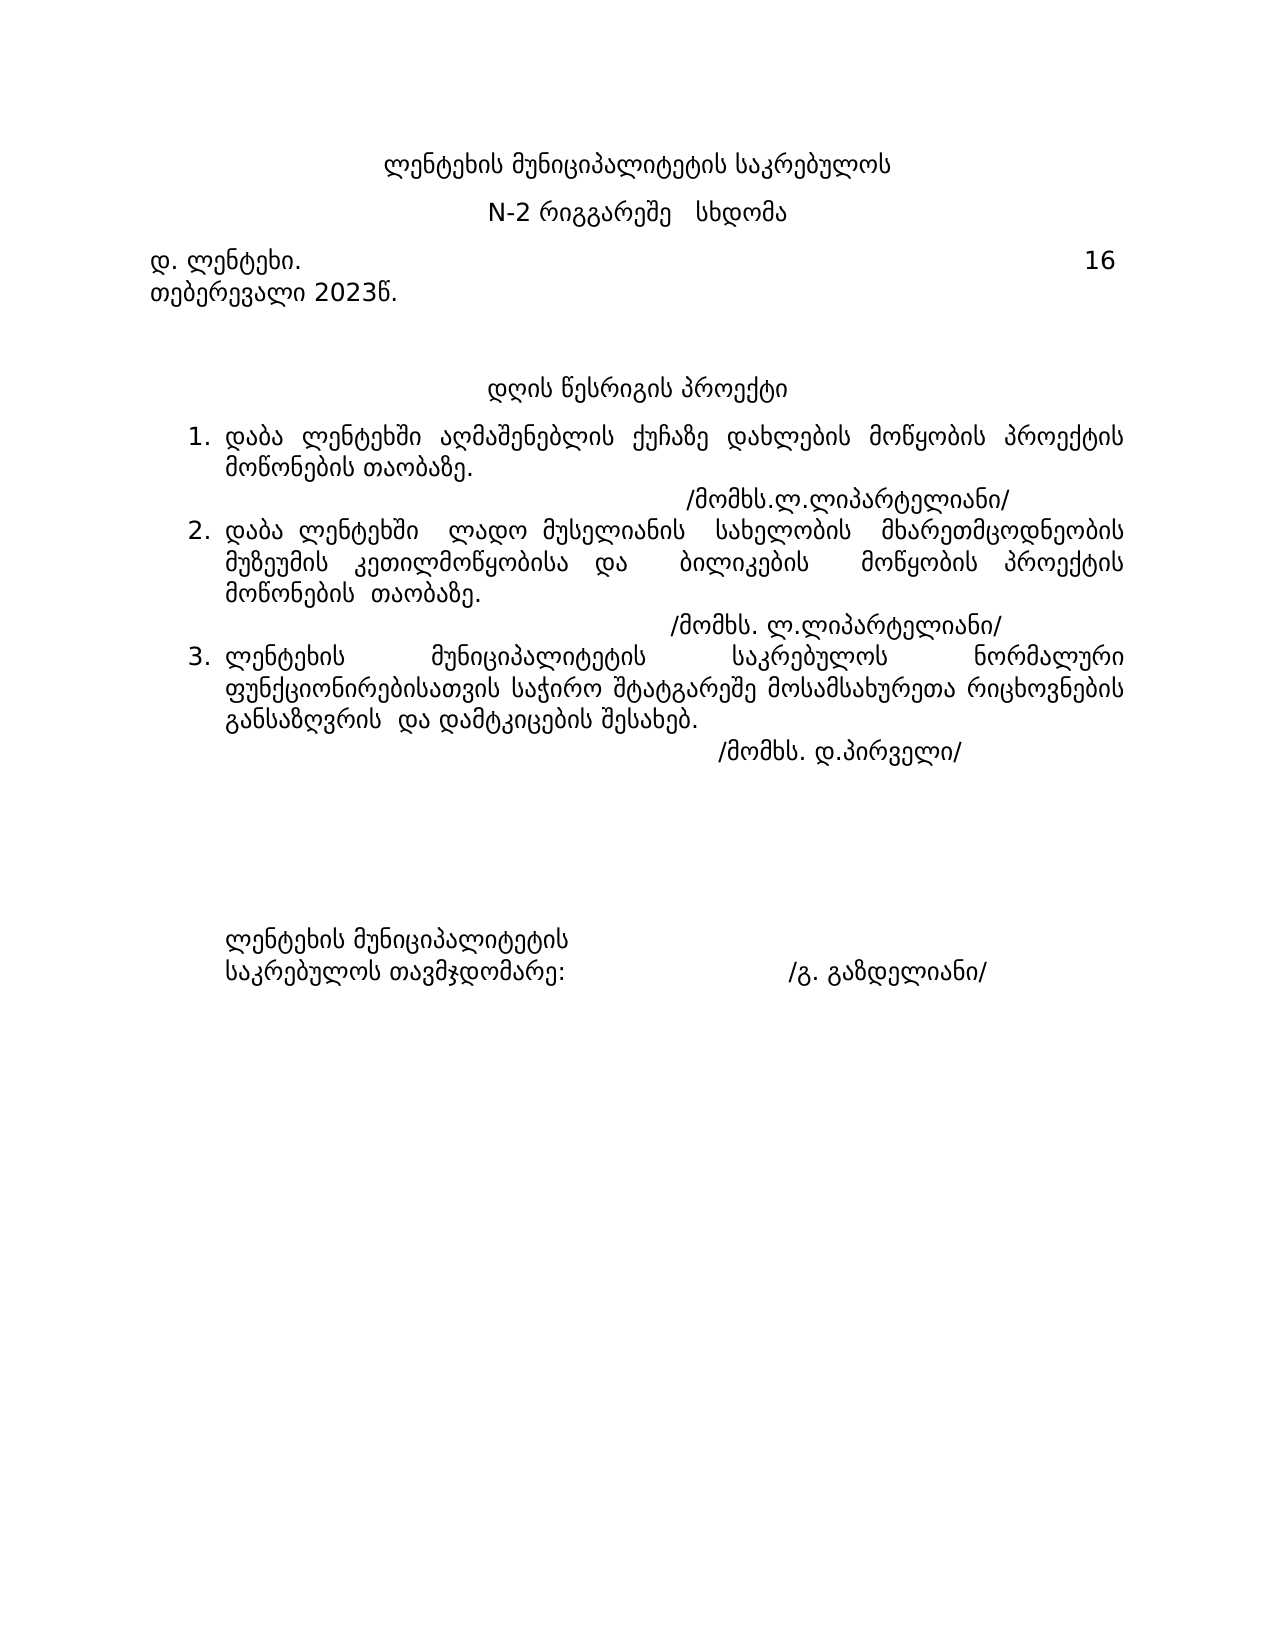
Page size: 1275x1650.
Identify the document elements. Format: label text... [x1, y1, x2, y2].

list ლენტეხის მუნიციპალიტეტის საკრებულოს ნორმალური ფუნქციონირებისათვის საჭირო შტატგარეშე მოსამსახურეთა რიცხოვნების განსაზღვრის და დამტკიცების შესახებ. [187, 642, 1125, 734]
text ლენტეხის მუნიციპალიტეტის საკრებულოს [150, 150, 1125, 179]
text დ. ლენტეხი. 16 თებერევალი 2023წ. [150, 246, 1125, 307]
list /მომხს.ლ.ლიპარტელიანი/ [225, 485, 1125, 514]
list ლენტეხის მუნიციპალიტეტის [225, 925, 1125, 954]
text დღის წესრიგის პროექტი [150, 374, 1125, 403]
list /მომხს. ლ.ლიპარტელიანი/ [225, 611, 1125, 640]
text N-2 რიგგარეშე სხდომა [150, 198, 1125, 227]
list დაბა ლენტეხში აღმაშენებლის ქუჩაზე დახლების მოწყობის პროექტის მოწონების თაობაზე. [187, 422, 1125, 483]
list /მომხს. დ.პირველი/ [225, 737, 1125, 766]
list საკრებულოს თავმჯდომარე: /გ. გაზდელიანი/ [225, 957, 1125, 986]
list დაბა ლენტეხში ლადო მუსელიანის სახელობის მხარეთმცოდნეობის მუზეუმის კეთილმოწყობისა და ბილიკების მოწყობის პროექტის მოწონების თაობაზე. [187, 516, 1125, 608]
